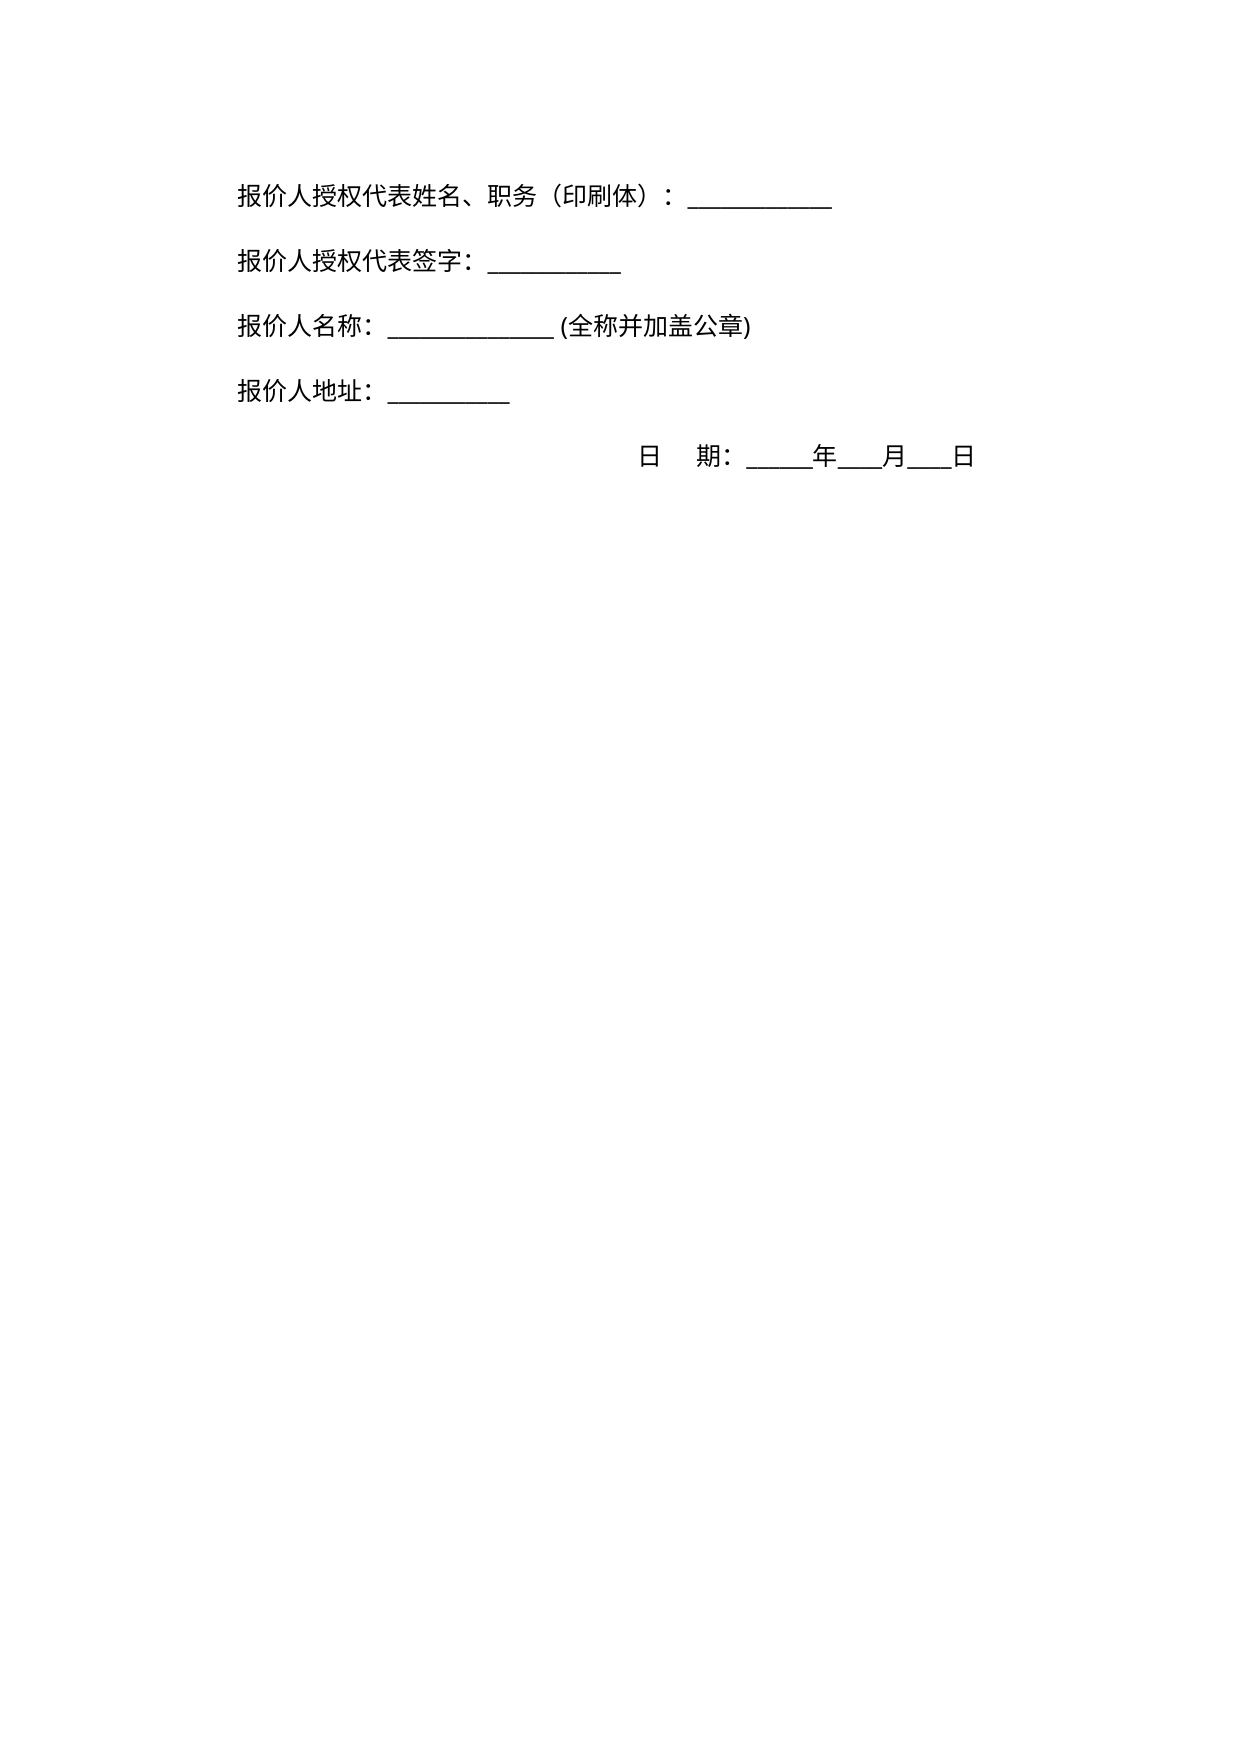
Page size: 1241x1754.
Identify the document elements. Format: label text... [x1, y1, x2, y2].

text 报价人名称：_______________ (全称并加盖公章) [187, 292, 1053, 357]
text 日 期：______年____月____日 [187, 422, 1053, 487]
text 报价人授权代表签字：____________ [187, 227, 1053, 292]
text 报价人授权代表姓名、职务（印刷体）：_____________ [187, 162, 1053, 227]
text 报价人地址：___________ [187, 357, 1053, 422]
